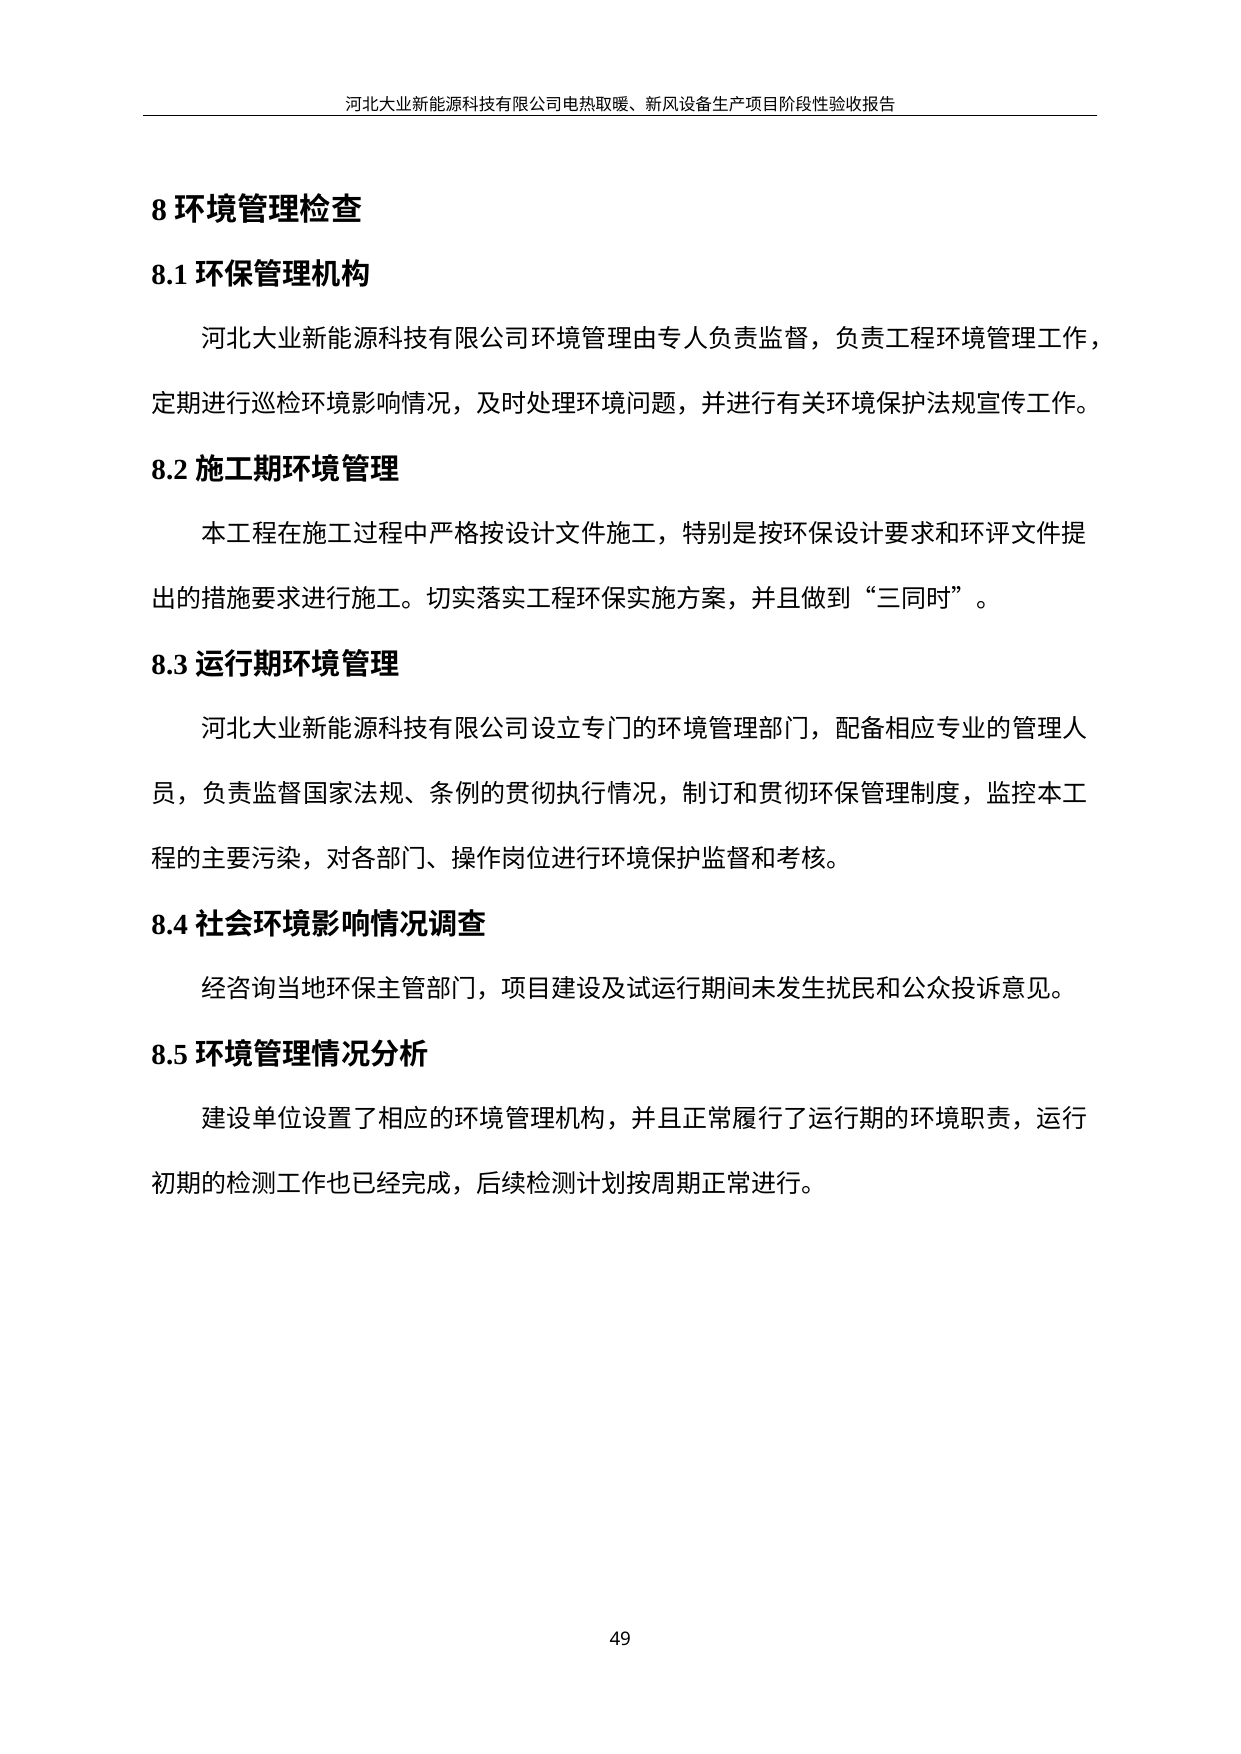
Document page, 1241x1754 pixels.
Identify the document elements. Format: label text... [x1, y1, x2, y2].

text 河北大业新能源科技有限公司设立专门的环境管理部门，配备相应专业的管理人员，负责监督国家法规、条例的贯彻执行情况，制订和贯彻环保管理制度，监控本工程的主要污染，对各部门、操作岗位进行环境保护监督和考核。 [151, 694, 1089, 889]
text 河北大业新能源科技有限公司环境管理由专人负责监督，负责工程环境管理工作，定期进行巡检环境影响情况，及时处理环境问题，并进行有关环境保护法规宣传工作。 [151, 304, 1089, 434]
subtitle 8.2 施工期环境管理 [151, 434, 1089, 499]
text 建设单位设置了相应的环境管理机构，并且正常履行了运行期的环境职责，运行初期的检测工作也已经完成，后续检测计划按周期正常进行。 [151, 1084, 1089, 1214]
subtitle 8.5 环境管理情况分析 [151, 1019, 1089, 1084]
subtitle 8.3 运行期环境管理 [151, 629, 1089, 694]
text 经咨询当地环保主管部门，项目建设及试运行期间未发生扰民和公众投诉意见。 [151, 954, 1089, 1019]
subtitle 8.1 环保管理机构 [151, 239, 1089, 304]
subtitle 8.4 社会环境影响情况调查 [151, 889, 1089, 954]
text 本工程在施工过程中严格按设计文件施工，特别是按环保设计要求和环评文件提出的措施要求进行施工。切实落实工程环保实施方案，并且做到“三同时”。 [151, 499, 1089, 629]
subtitle 8 环境管理检查 [151, 174, 1089, 239]
